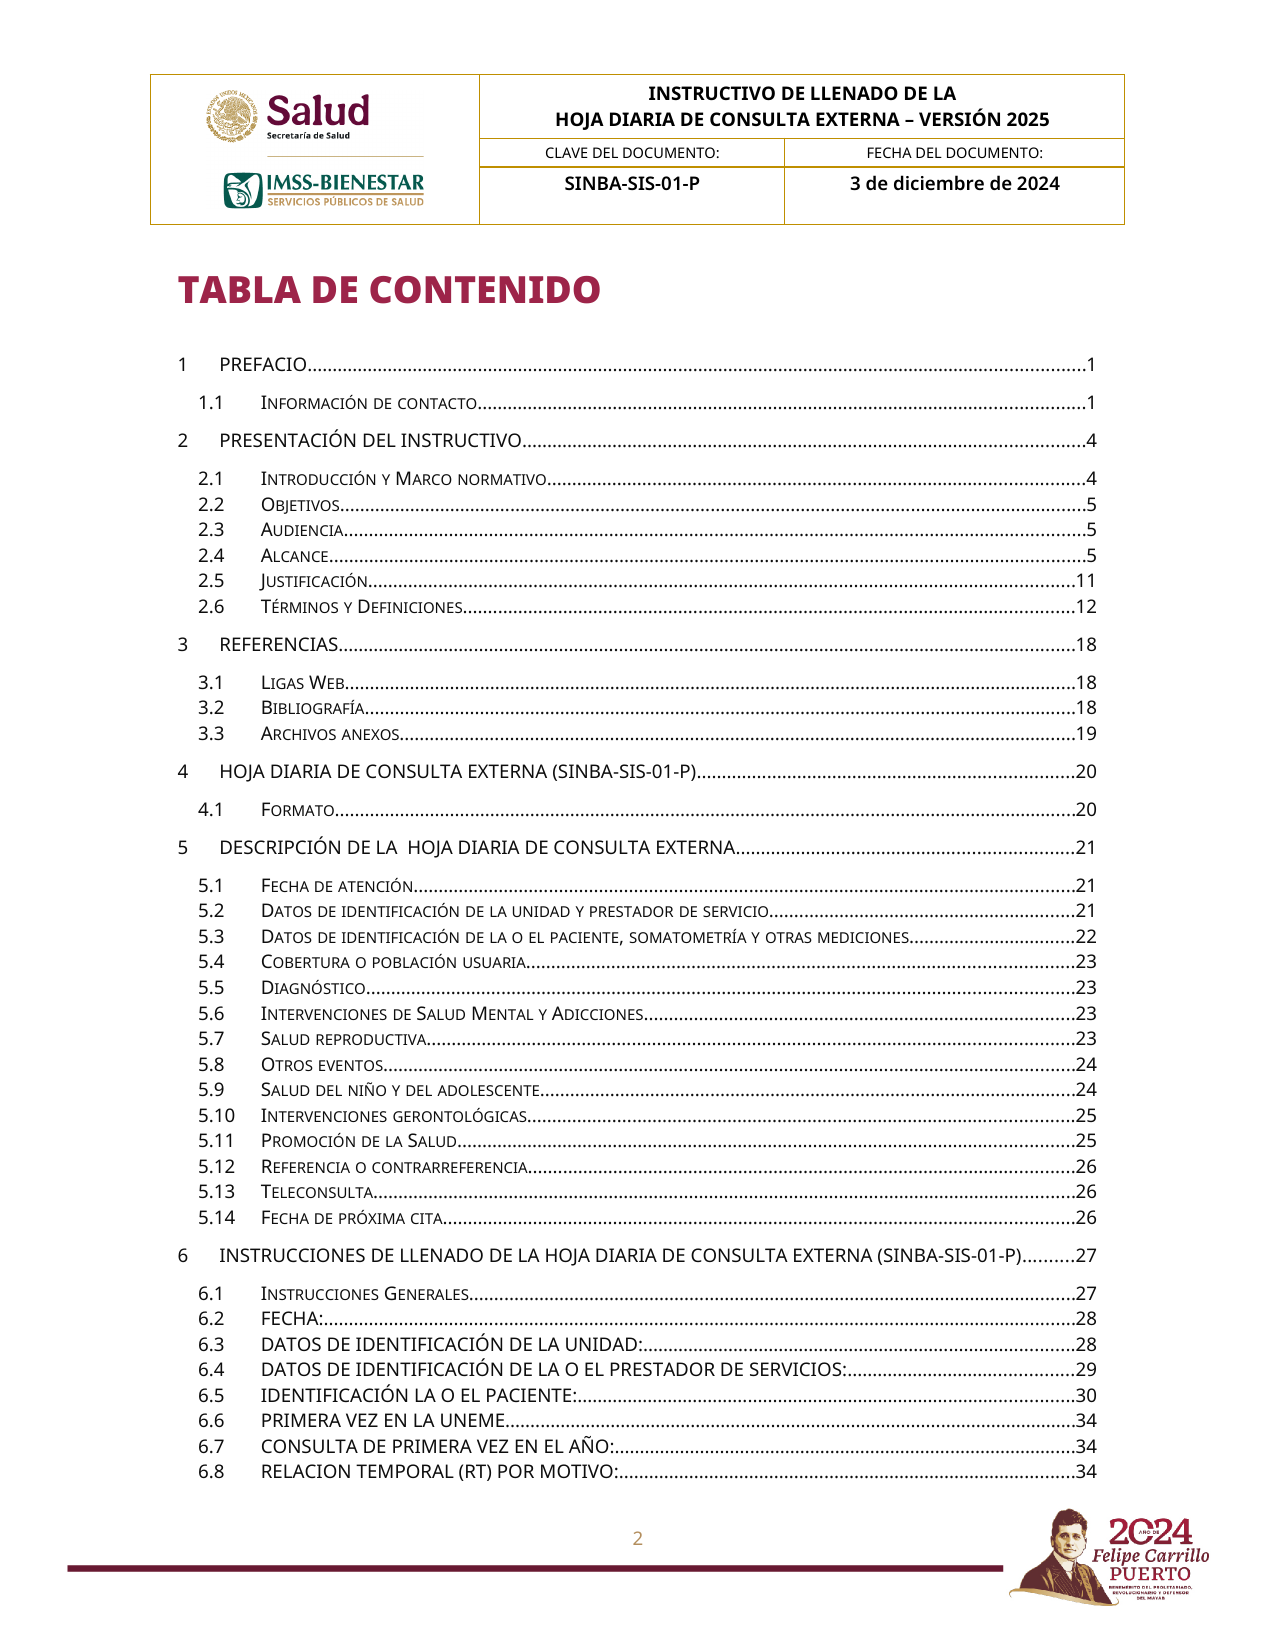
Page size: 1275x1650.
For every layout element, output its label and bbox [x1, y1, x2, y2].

picture [0, 1497, 1275, 1650]
picture [206, 90, 424, 209]
